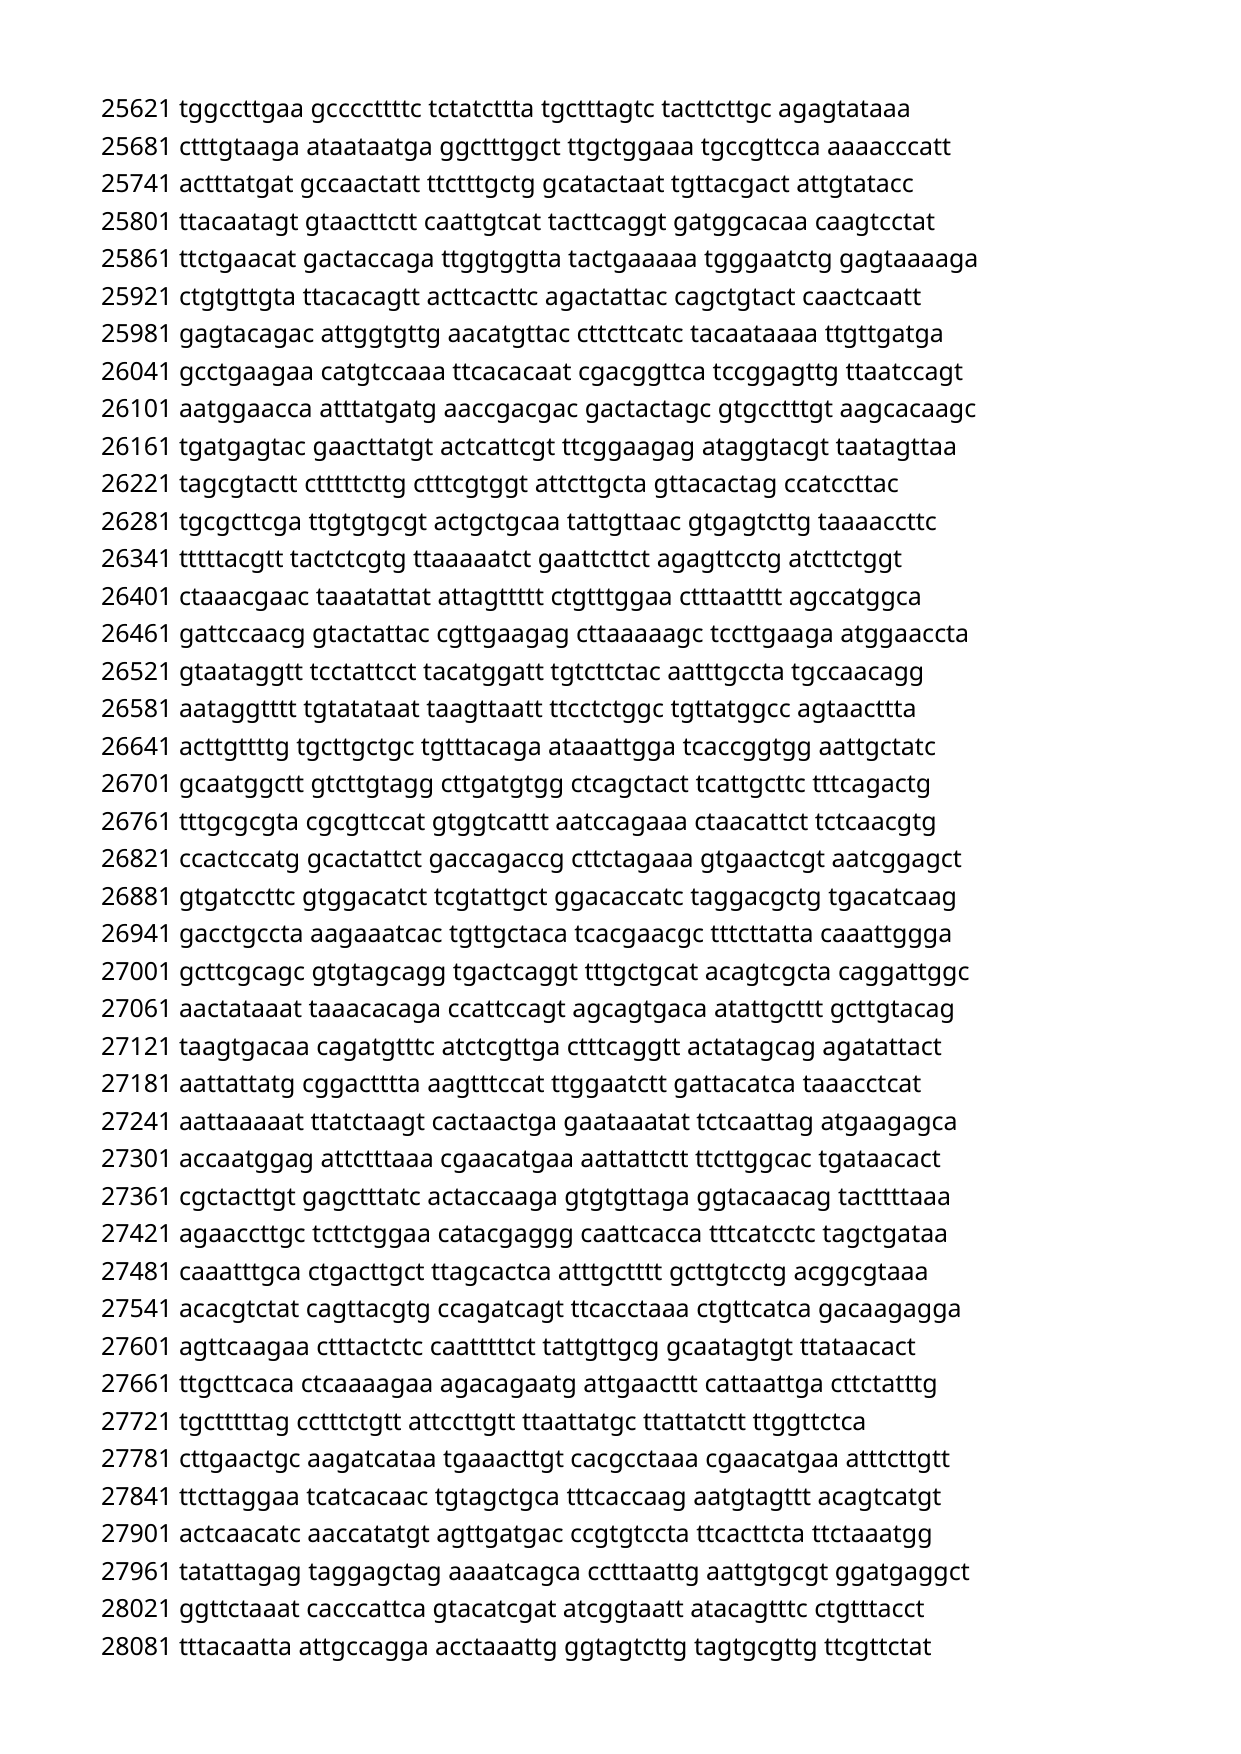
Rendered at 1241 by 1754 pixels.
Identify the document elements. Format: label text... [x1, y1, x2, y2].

text 25621 tggccttgaa gccccttttc tctatcttta tgctttagtc tacttcttgc agagtataaa [75, 89, 1165, 127]
text 27361 cgctacttgt gagctttatc actaccaaga gtgtgttaga ggtacaacag tacttttaaa [75, 1177, 1165, 1214]
text 25741 actttatgat gccaactatt ttctttgctg gcatactaat tgttacgact attgtatacc [75, 164, 1165, 202]
text 25981 gagtacagac attggtgttg aacatgttac cttcttcatc tacaataaaa ttgttgatga [75, 314, 1165, 352]
text 26401 ctaaacgaac taaatattat attagttttt ctgtttggaa ctttaatttt agccatggca [75, 577, 1165, 614]
text 27241 aattaaaaat ttatctaagt cactaactga gaataaatat tctcaattag atgaagagca [75, 1102, 1165, 1139]
text 27661 ttgcttcaca ctcaaaagaa agacagaatg attgaacttt cattaattga cttctatttg [75, 1364, 1165, 1402]
text 26041 gcctgaagaa catgtccaaa ttcacacaat cgacggttca tccggagttg ttaatccagt [75, 352, 1165, 389]
text 27421 agaaccttgc tcttctggaa catacgaggg caattcacca tttcatcctc tagctgataa [75, 1214, 1165, 1252]
text 26941 gacctgccta aagaaatcac tgttgctaca tcacgaacgc tttcttatta caaattggga [75, 914, 1165, 952]
text 26461 gattccaacg gtactattac cgttgaagag cttaaaaagc tccttgaaga atggaaccta [75, 614, 1165, 652]
text 26641 acttgttttg tgcttgctgc tgtttacaga ataaattgga tcaccggtgg aattgctatc [75, 727, 1165, 764]
text 25681 ctttgtaaga ataataatga ggctttggct ttgctggaaa tgccgttcca aaaacccatt [75, 127, 1165, 164]
text 26701 gcaatggctt gtcttgtagg cttgatgtgg ctcagctact tcattgcttc tttcagactg [75, 764, 1165, 802]
text 27061 aactataaat taaacacaga ccattccagt agcagtgaca atattgcttt gcttgtacag [75, 989, 1165, 1027]
text 27181 aattattatg cggactttta aagtttccat ttggaatctt gattacatca taaacctcat [75, 1064, 1165, 1102]
text 26761 tttgcgcgta cgcgttccat gtggtcattt aatccagaaa ctaacattct tctcaacgtg [75, 802, 1165, 839]
text 27121 taagtgacaa cagatgtttc atctcgttga ctttcaggtt actatagcag agatattact [75, 1027, 1165, 1064]
text 26161 tgatgagtac gaacttatgt actcattcgt ttcggaagag ataggtacgt taatagttaa [75, 427, 1165, 464]
text 26821 ccactccatg gcactattct gaccagaccg cttctagaaa gtgaactcgt aatcggagct [75, 839, 1165, 877]
text 27841 ttcttaggaa tcatcacaac tgtagctgca tttcaccaag aatgtagttt acagtcatgt [75, 1477, 1165, 1514]
text 25801 ttacaatagt gtaacttctt caattgtcat tacttcaggt gatggcacaa caagtcctat [75, 202, 1165, 239]
text 25921 ctgtgttgta ttacacagtt acttcacttc agactattac cagctgtact caactcaatt [75, 277, 1165, 314]
text 27301 accaatggag attctttaaa cgaacatgaa aattattctt ttcttggcac tgataacact [75, 1139, 1165, 1177]
text 26221 tagcgtactt ctttttcttg ctttcgtggt attcttgcta gttacactag ccatccttac [75, 464, 1165, 502]
text 26101 aatggaacca atttatgatg aaccgacgac gactactagc gtgcctttgt aagcacaagc [75, 389, 1165, 427]
text 26341 tttttacgtt tactctcgtg ttaaaaatct gaattcttct agagttcctg atcttctggt [75, 539, 1165, 577]
text 27541 acacgtctat cagttacgtg ccagatcagt ttcacctaaa ctgttcatca gacaagagga [75, 1289, 1165, 1327]
text 28021 ggttctaaat cacccattca gtacatcgat atcggtaatt atacagtttc ctgtttacct [75, 1589, 1165, 1627]
text 27721 tgctttttag cctttctgtt attccttgtt ttaattatgc ttattatctt ttggttctca [75, 1402, 1165, 1439]
text 26581 aataggtttt tgtatataat taagttaatt ttcctctggc tgttatggcc agtaacttta [75, 689, 1165, 727]
text 27601 agttcaagaa ctttactctc caatttttct tattgttgcg gcaatagtgt ttataacact [75, 1327, 1165, 1364]
text 26881 gtgatccttc gtggacatct tcgtattgct ggacaccatc taggacgctg tgacatcaag [75, 877, 1165, 914]
text 27901 actcaacatc aaccatatgt agttgatgac ccgtgtccta ttcacttcta ttctaaatgg [75, 1514, 1165, 1552]
text 27001 gcttcgcagc gtgtagcagg tgactcaggt tttgctgcat acagtcgcta caggattggc [75, 952, 1165, 989]
text 27481 caaatttgca ctgacttgct ttagcactca atttgctttt gcttgtcctg acggcgtaaa [75, 1252, 1165, 1289]
text 28081 tttacaatta attgccagga acctaaattg ggtagtcttg tagtgcgttg ttcgttctat [75, 1627, 1165, 1664]
text 26521 gtaataggtt tcctattcct tacatggatt tgtcttctac aatttgccta tgccaacagg [75, 652, 1165, 689]
text 27781 cttgaactgc aagatcataa tgaaacttgt cacgcctaaa cgaacatgaa atttcttgtt [75, 1439, 1165, 1477]
text 26281 tgcgcttcga ttgtgtgcgt actgctgcaa tattgttaac gtgagtcttg taaaaccttc [75, 502, 1165, 539]
text 27961 tatattagag taggagctag aaaatcagca cctttaattg aattgtgcgt ggatgaggct [75, 1552, 1165, 1589]
text 25861 ttctgaacat gactaccaga ttggtggtta tactgaaaaa tgggaatctg gagtaaaaga [75, 239, 1165, 277]
